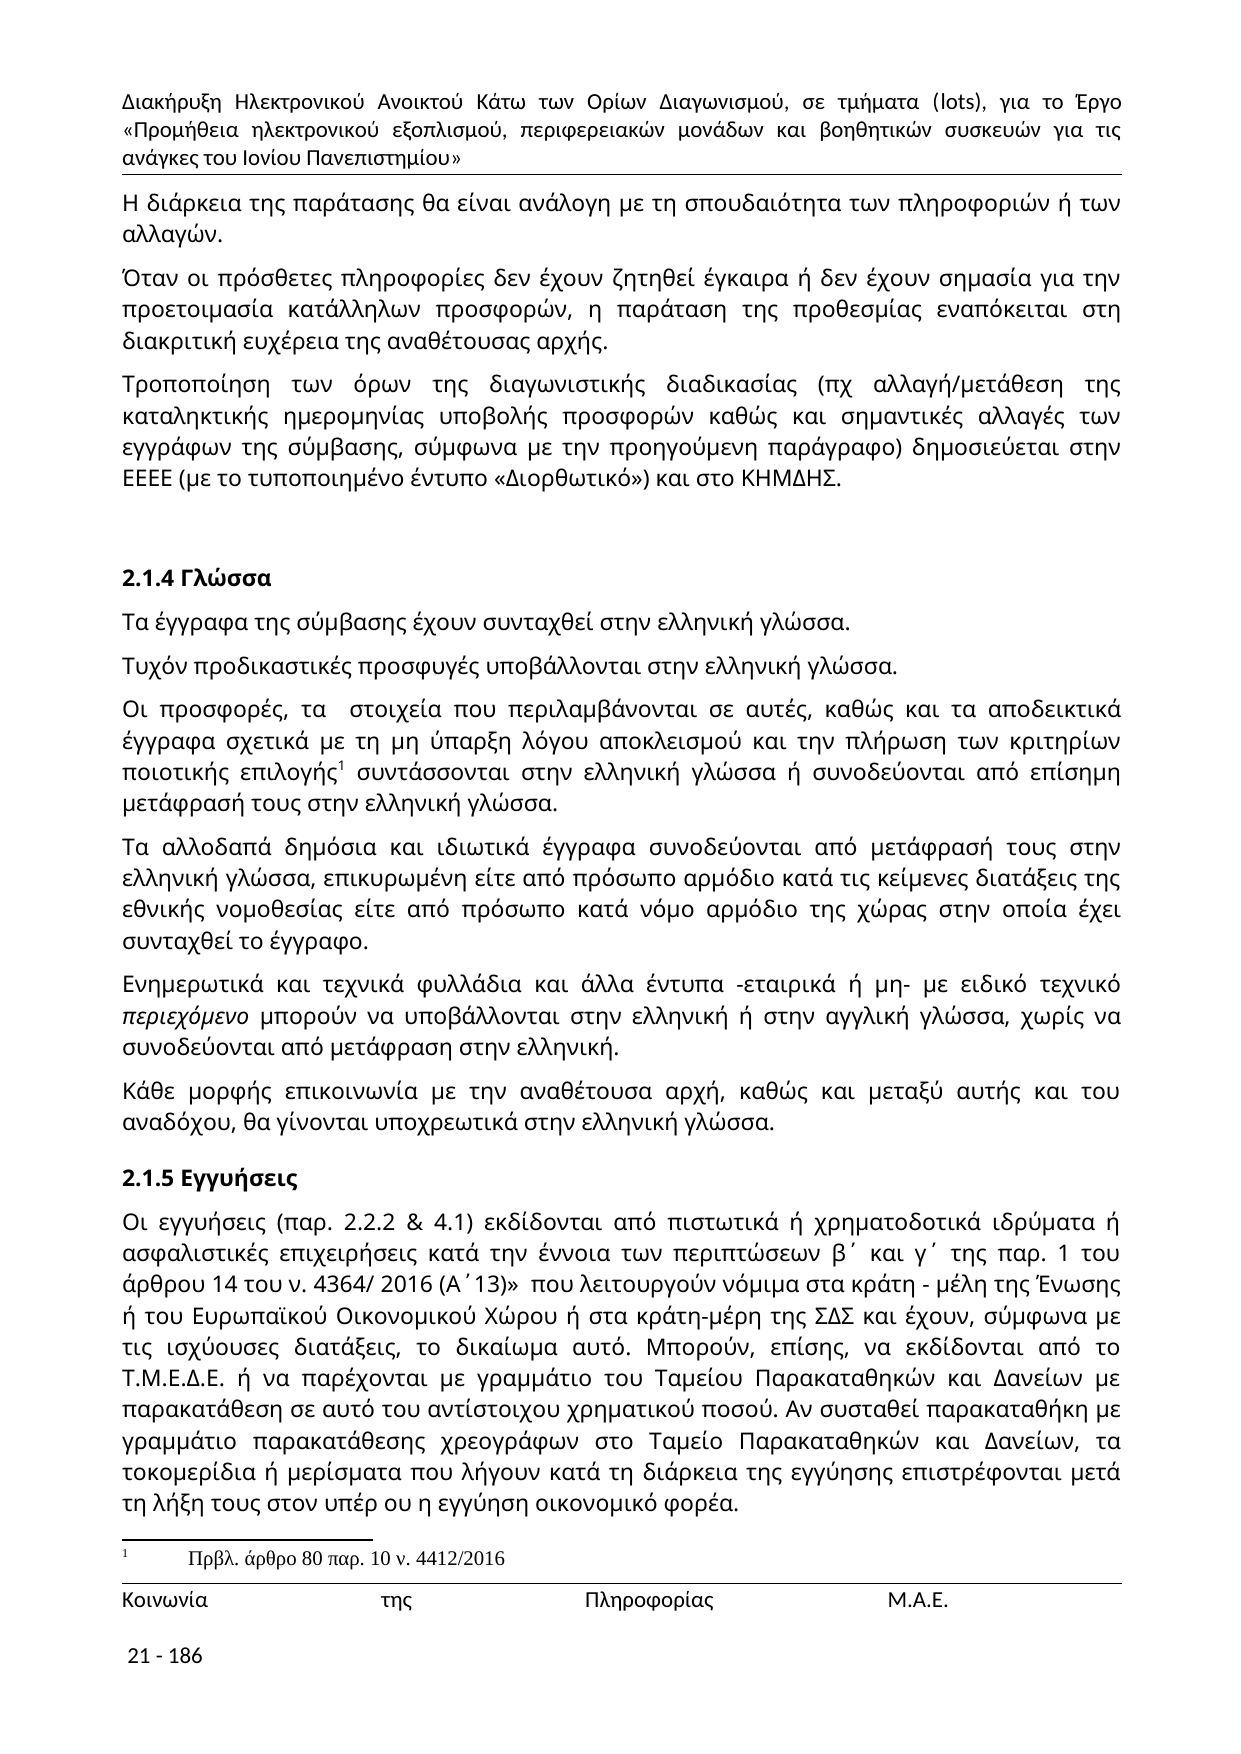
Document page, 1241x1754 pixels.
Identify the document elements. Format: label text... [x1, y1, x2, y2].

text Οι προσφορές, τα στοιχεία που περιλαμβάνονται σε αυτές, καθώς και τα αποδεικτικά έγγραφα σχετικά με τη μη ύπαρξη λόγου αποκλεισμού και την πλήρωση των κριτηρίων ποιοτικής επιλογής συντάσσονται στην ελληνική γλώσσα ή συνοδεύονται από επίσημη μετάφρασή τους στην ελληνική γλώσσα. [122, 693, 1122, 818]
text Όταν οι πρόσθετες πληροφορίες δεν έχουν ζητηθεί έγκαιρα ή δεν έχουν σημασία για την προετοιμασία κατάλληλων προσφορών, η παράταση της προθεσμίας εναπόκειται στη διακριτική ευχέρεια της αναθέτουσας αρχής. [122, 262, 1122, 356]
text Η διάρκεια της παράτασης θα είναι ανάλογη με τη σπουδαιότητα των πληροφοριών ή των αλλαγών. [122, 187, 1122, 250]
subtitle 2.1.4 Γλώσσα [122, 562, 1122, 593]
text Ενημερωτικά και τεχνικά φυλλάδια και άλλα έντυπα -εταιρικά ή μη- με ειδικό τεχνικό περιεχόμενο μπορούν να υποβάλλονται στην ελληνική ή στην αγγλική γλώσσα, χωρίς να συνοδεύονται από μετάφραση στην ελληνική. [122, 968, 1122, 1062]
text Τα αλλοδαπά δημόσια και ιδιωτικά έγγραφα συνοδεύονται από μετάφρασή τους στην ελληνική γλώσσα, επικυρωμένη είτε από πρόσωπο αρμόδιο κατά τις κείμενες διατάξεις της εθνικής νομοθεσίας είτε από πρόσωπο κατά νόμο αρμόδιο της χώρας στην οποία έχει συνταχθεί το έγγραφο. [122, 831, 1122, 956]
text Τροποποίηση των όρων της διαγωνιστικής διαδικασίας (πχ αλλαγή/μετάθεση της καταληκτικής ημερομηνίας υποβολής προσφορών καθώς και σημαντικές αλλαγές των εγγράφων της σύμβασης, σύμφωνα με την προηγούμενη παράγραφο) δημοσιεύεται στην ΕΕΕΕ (με το τυποποιημένο έντυπο «Διορθωτικό») και στο ΚΗΜΔΗΣ. [122, 368, 1122, 493]
text Κάθε μορφής επικοινωνία με την αναθέτουσα αρχή, καθώς και μεταξύ αυτής και του αναδόχου, θα γίνονται υποχρεωτικά στην ελληνική γλώσσα. [122, 1075, 1122, 1137]
text Τυχόν προδικαστικές προσφυγές υποβάλλονται στην ελληνική γλώσσα. [122, 650, 1122, 681]
text Τα έγγραφα της σύμβασης έχουν συνταχθεί στην ελληνική γλώσσα. [122, 606, 1122, 637]
subtitle 2.1.5 Εγγυήσεις [122, 1162, 1122, 1193]
text Οι εγγυήσεις (παρ. 2.2.2 & 4.1) εκδίδονται από πιστωτικά ή χρηματοδοτικά ιδρύματα ή ασφαλιστικές επιχειρήσεις κατά την έννοια των περιπτώσεων β΄ και γ΄ της παρ. 1 του άρθρου 14 του ν. 4364/ 2016 (Α΄13)» που λειτουργούν νόμιμα στα κράτη - μέλη της Ένωσης ή του Ευρωπαϊκού Οικονομικού Χώρου ή στα κράτη-μέρη της ΣΔΣ και έχουν, σύμφωνα με τις ισχύουσες διατάξεις, το δικαίωμα αυτό. Μπορούν, επίσης, να εκδίδονται από το Τ.Μ.Ε.Δ.Ε. ή να παρέχονται με γραμμάτιο του Ταμείου Παρακαταθηκών και Δανείων με παρακατάθεση σε αυτό του αντίστοιχου χρηματικού ποσού. Αν συσταθεί παρακαταθήκη με γραμμάτιο παρακατάθεσης χρεογράφων στο Ταμείο Παρακαταθηκών και Δανείων, τα τοκομερίδια ή μερίσματα που λήγουν κατά τη διάρκεια της εγγύησης επιστρέφονται μετά τη λήξη τους στον υπέρ ου η εγγύηση οικονομικό φορέα. [122, 1206, 1122, 1518]
